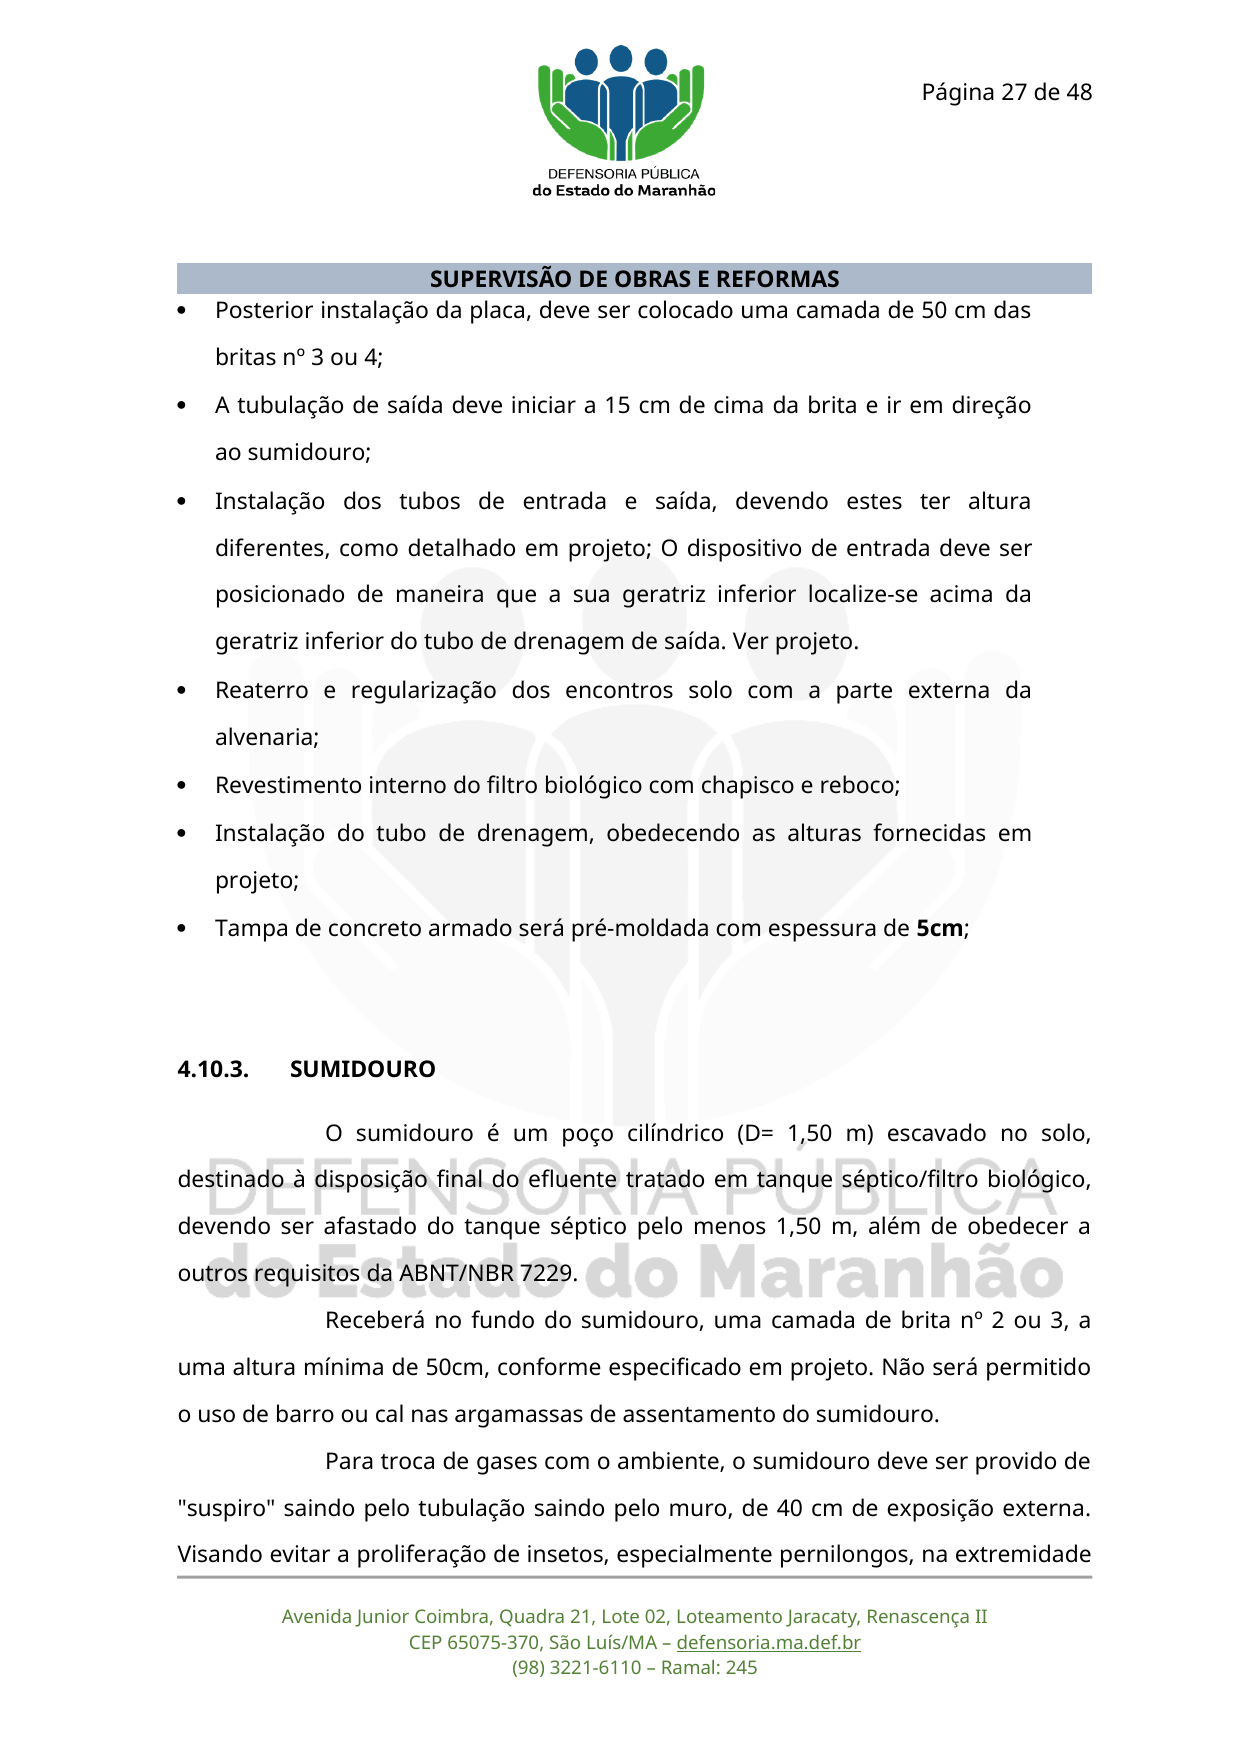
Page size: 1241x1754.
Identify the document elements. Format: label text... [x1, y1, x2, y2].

list Tampa de concreto armado será pré-moldada com espessura de 5cm; [177, 912, 1033, 944]
list Instalação dos tubos de entrada e saída, devendo estes ter altura diferentes, como detalhado em projeto; O dispositivo de entrada deve ser posicionado de maneira que a sua geratriz inferior localize-se acima da geratriz inferior do tubo de drenagem de saída. Ver projeto. [177, 485, 1033, 657]
list SUMIDOURO [177, 1053, 1092, 1084]
list A tubulação de saída deve iniciar a 15 cm de cima da brita e ir em direção ao sumidouro; [177, 389, 1033, 468]
list Revestimento interno do filtro biológico com chapisco e reboco; [177, 769, 1033, 800]
picture [532, 45, 716, 196]
list Instalação do tubo de drenagem, obedecendo as alturas fornecidas em projeto; [177, 817, 1033, 895]
list Posterior instalação da placa, deve ser colocado uma camada de 50 cm das britas nº 3 ou 4; [177, 294, 1033, 372]
text Receberá no fundo do sumidouro, uma camada de brita nº 2 ou 3, a uma altura mínima de 50cm, conforme especificado em projeto. Não será permitido o uso de barro ou cal nas argamassas de assentamento do sumidouro. [177, 1304, 1092, 1429]
list Reaterro e regularização dos encontros solo com a parte externa da alvenaria; [177, 674, 1033, 752]
text O sumidouro é um poço cilíndrico (D= 1,50 m) escavado no solo, destinado à disposição final do efluente tratado em tanque séptico/filtro biológico, devendo ser afastado do tanque séptico pelo menos 1,50 m, além de obedecer a outros requisitos da ABNT/NBR 7229. [177, 1117, 1092, 1288]
